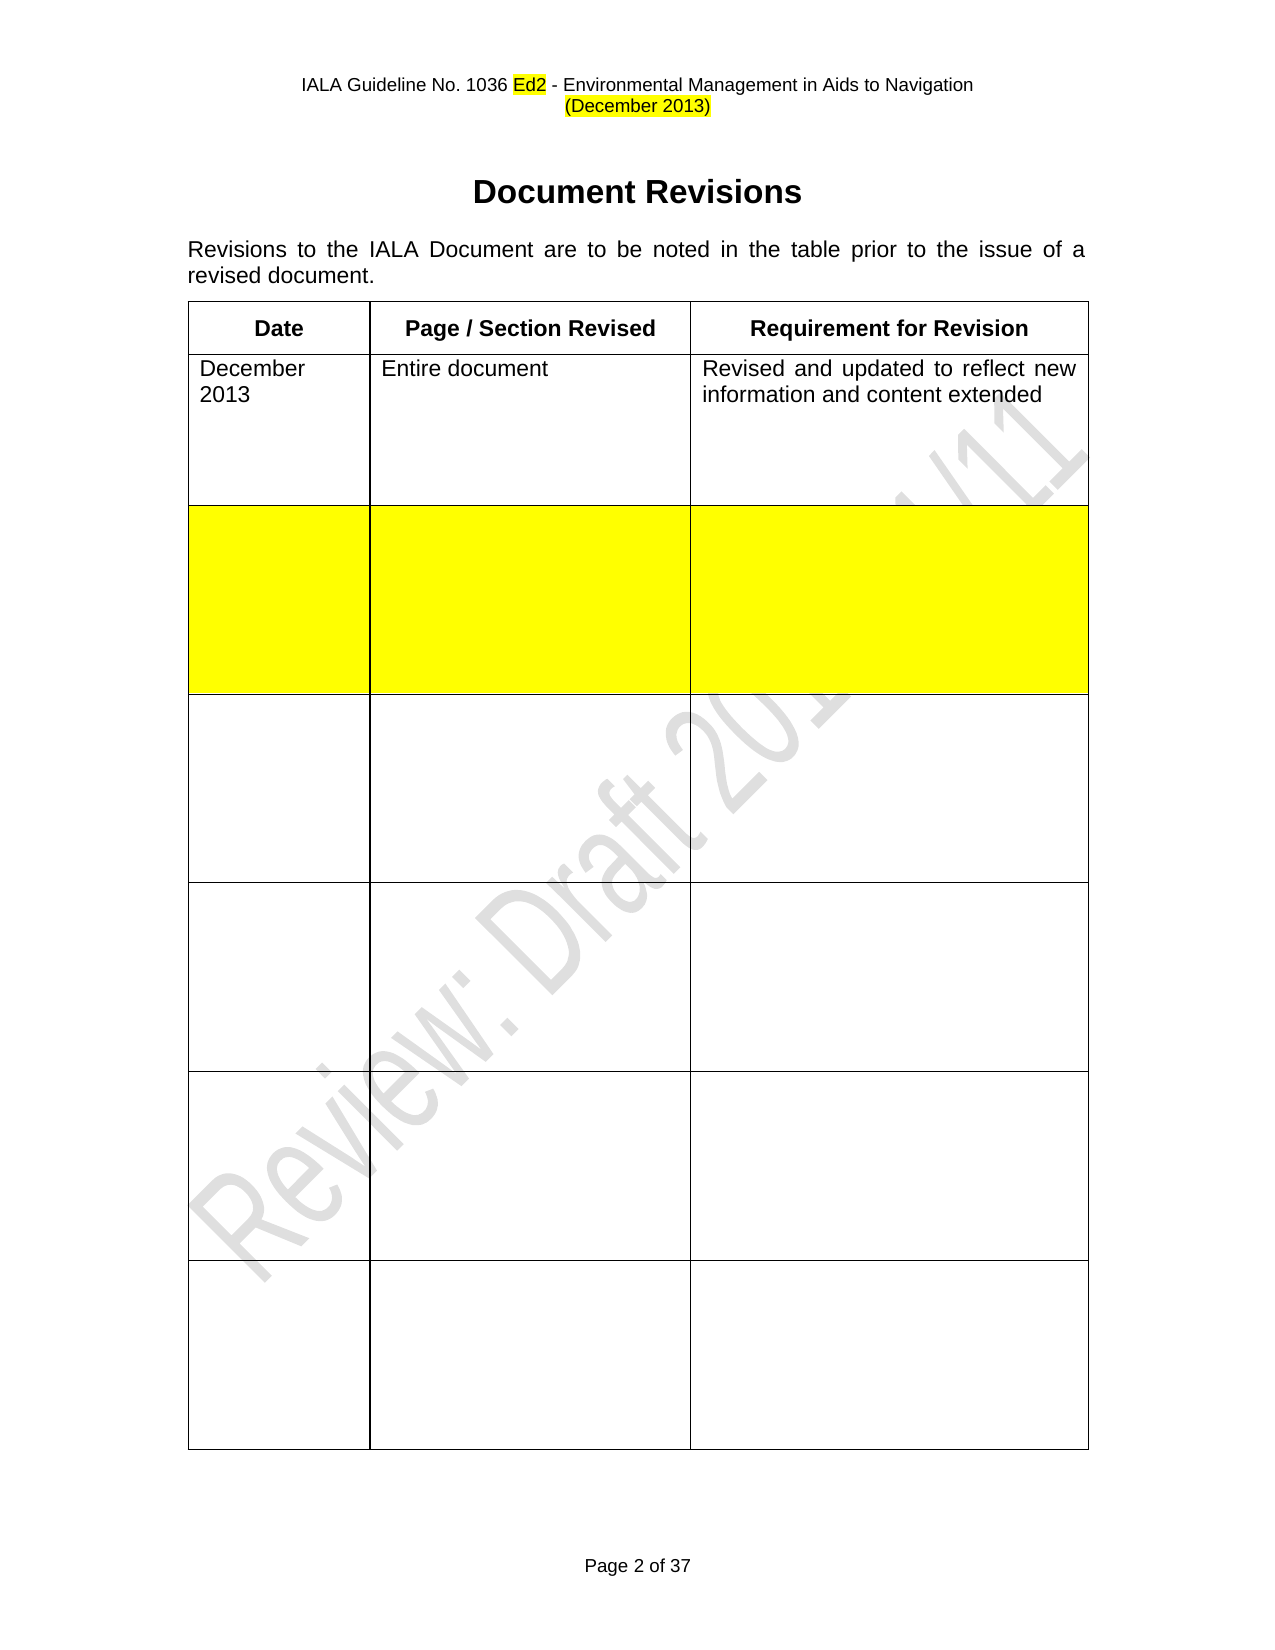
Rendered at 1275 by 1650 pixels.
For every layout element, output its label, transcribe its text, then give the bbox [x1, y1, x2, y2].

table_cell [691, 1261, 1088, 1448]
table_cell [189, 1261, 369, 1448]
table_cell [189, 695, 369, 882]
title Document Revisions [187, 172, 1087, 211]
table_cell Revised and updated to reflect new information and content extended [691, 355, 1088, 505]
table_cell [691, 883, 1088, 1071]
table_cell [189, 506, 369, 693]
table_cell December 2013 [189, 355, 369, 505]
table_cell [371, 695, 690, 882]
table_cell [691, 1072, 1088, 1260]
table_header Date [189, 302, 369, 353]
table_cell [189, 1072, 369, 1260]
table_cell [371, 1072, 690, 1260]
table_cell [371, 883, 690, 1071]
text Revisions to the IALA Document are to be noted in the table prior to the issue of a revised document. [187, 236, 1087, 289]
table_cell [691, 695, 1088, 882]
table_header Requirement for Revision [691, 302, 1088, 353]
table_cell [371, 506, 690, 693]
table_cell [691, 506, 1088, 693]
table_cell Entire document [371, 355, 690, 505]
table_header Page / Section Revised [371, 302, 690, 353]
table_cell [189, 883, 369, 1071]
table_cell [371, 1261, 690, 1448]
